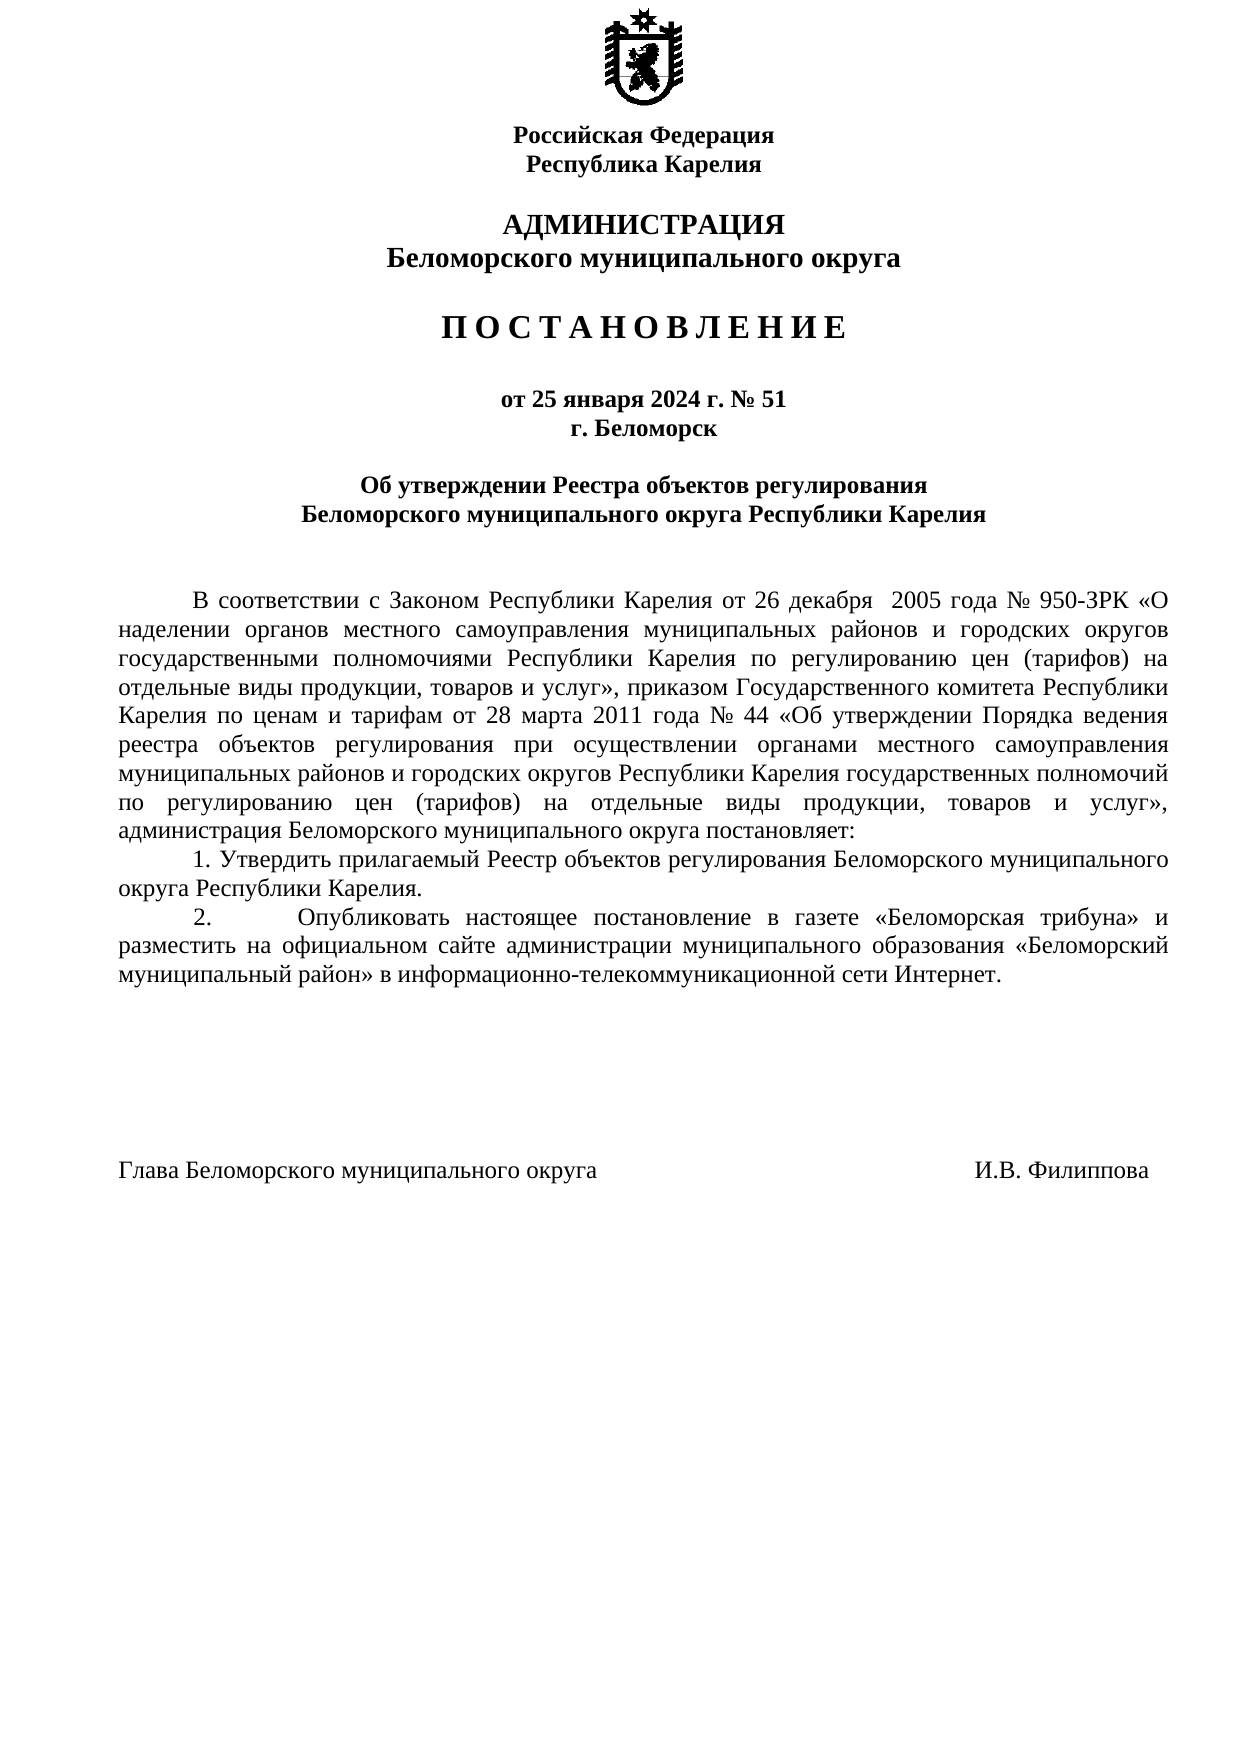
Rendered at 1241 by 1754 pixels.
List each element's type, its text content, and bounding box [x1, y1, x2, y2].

text АДМИНИСТРАЦИЯ [118, 207, 1169, 240]
list Утвердить прилагаемый Реестр объектов регулирования Беломорского муниципального округа Республики Карелия. [118, 844, 1169, 902]
text Российская Федерация [118, 121, 1169, 149]
text Беломорского муниципального округа [118, 240, 1169, 274]
text ПОСТАНОВЛЕНИЕ [118, 307, 1169, 346]
text г. Беломорск [118, 413, 1169, 442]
text Республика Карелия [118, 149, 1169, 178]
text Глава Беломорского муниципального округа И.В. Филиппова [118, 1155, 1169, 1184]
text от 25 января 2024 г. № 51 [118, 384, 1169, 413]
text Беломорского муниципального округа Республики Карелия [118, 499, 1169, 528]
picture [591, 0, 697, 121]
text В соответствии с Законом Республики Карелия от 26 декабря 2005 года № 950-ЗРК «О наделении органов местного самоуправления муниципальных районов и городских округов государственными полномочиями Республики Карелия по регулированию цен (тарифов) на отдельные виды продукции, товаров и услуг», приказом Государственного комитета Республики Карелия по ценам и тарифам от 28 марта 2011 года № 44 «Об утверждении Порядка ведения реестра объектов регулирования при осуществлении органами местного самоуправления муниципальных районов и городских округов Республики Карелия государственных полномочий по регулированию цен (тарифов) на отдельные виды продукции, товаров и услуг», администрация Беломорского муниципального округа постановляет: [118, 585, 1169, 844]
list Опубликовать настоящее постановление в газете «Беломорская трибуна» и разместить на официальном сайте администрации муниципального образования «Беломорский муниципальный район» в информационно-телекоммуникационной сети Интернет. [118, 902, 1169, 988]
text Об утверждении Реестра объектов регулирования [118, 470, 1169, 499]
